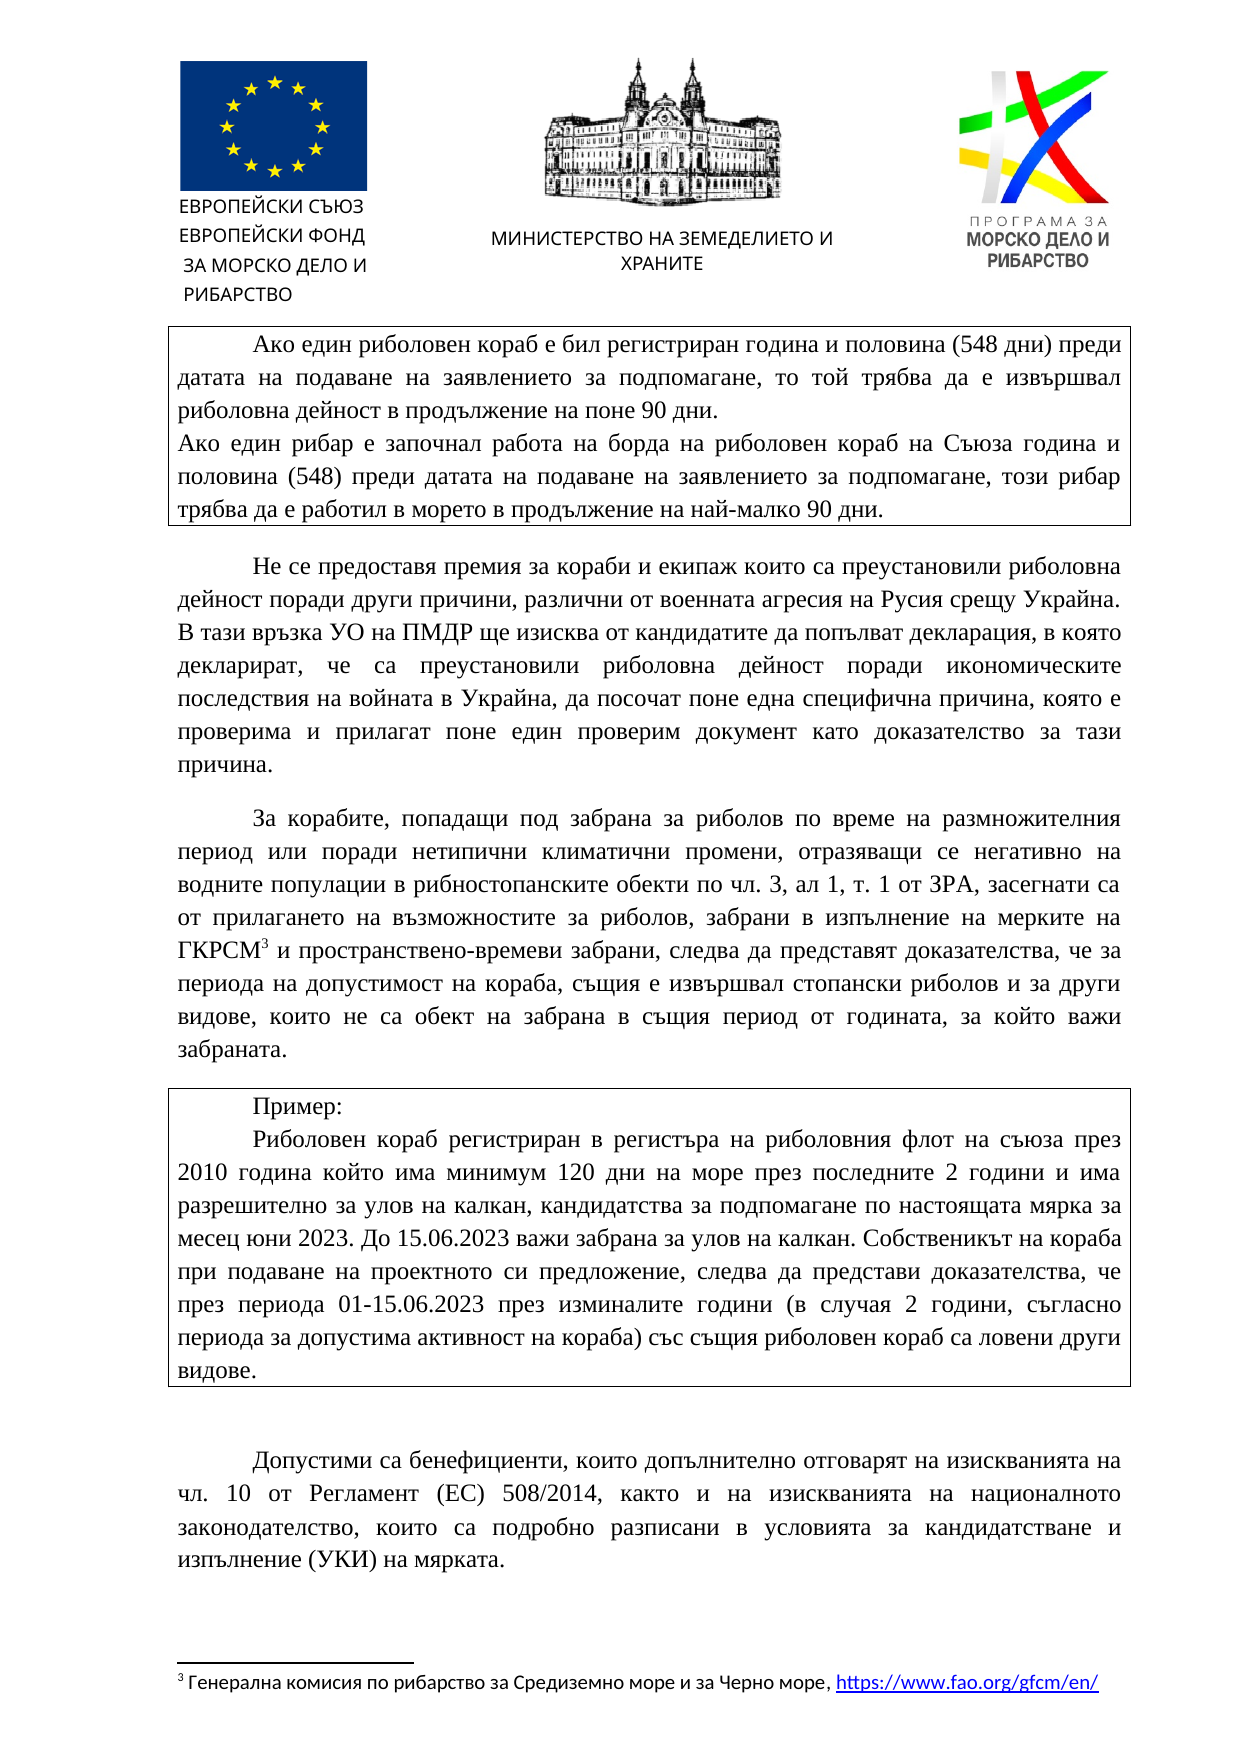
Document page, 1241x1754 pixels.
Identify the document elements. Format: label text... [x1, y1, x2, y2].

text Пример: [169, 1089, 1130, 1120]
text Не се предоставя премия за кораби и екипаж които са преустановили риболовна дейност поради други причини, различни от военната агресия на Русия срещу Украйна. В тази връзка УО на ПМДР ще изисква от кандидатите да попълват декларация, в която декларират, че са преустановили риболовна дейност поради икономическите последствия на войната в Украйна, да посочат поне една специфична причина, която е проверима и прилагат поне един проверим документ като доказателство за тази причина. [177, 551, 1122, 778]
picture [538, 54, 793, 211]
text Риболовен кораб регистриран в регистъра на риболовния флот на съюза през 2010 година който има минимум 120 дни на море през последните 2 години и има разрешително за улов на калкан, кандидатства за подпомагане по настоящата мярка за месец юни 2023. До 15.06.2023 важи забрана за улов на калкан. Собственикът на кораба при подаване на проектното си предложение, следва да представи доказателства, че през периода 01-15.06.2023 през изминалите години (в случая 2 години, съгласно периода за допустима активност на кораба) със същия риболовен кораб са ловени други видове. [169, 1121, 1130, 1386]
picture [906, 36, 1157, 293]
text Ако един рибар е започнал работа на борда на риболовен кораб на Съюза година и половина (548) преди датата на подаване на заявлението за подпомагане, този рибар трябва да е работил в морето в продължение на най-малко 90 дни. [169, 425, 1130, 525]
text Допустими са бенефициенти, които допълнително отговарят на изискванията на чл. 10 от Регламент (ЕС) 508/2014, както и на изискванията на националното законодателство, които са подробно разписани в условията за кандидатстване и изпълнение (УКИ) на мярката. [177, 1446, 1122, 1573]
text Ако един риболовен кораб е бил регистриран година и половина (548 дни) преди датата на подаване на заявлението за подпомагане, то той трябва да е извършвал риболовна дейност в продължение на поне 90 дни. [169, 327, 1130, 424]
text За корабите, попадащи под забрана за риболов по време на размножителния период или поради нетипични климатични промени, отразяващи се негативно на водните популации в рибностопанските обекти по чл. 3, ал 1, т. 1 от ЗРА, засегнати са от прилагането на възможностите за риболов, забрани в изпълнение на мерките на ГКРСМ и пространствено-времеви забрани, следва да представят доказателства, че за периода на допустимост на кораба, същия е извършвал стопански риболов и за други видове, които не са обект на забрана в същия период от годината, за който важи забраната. [177, 803, 1122, 1063]
